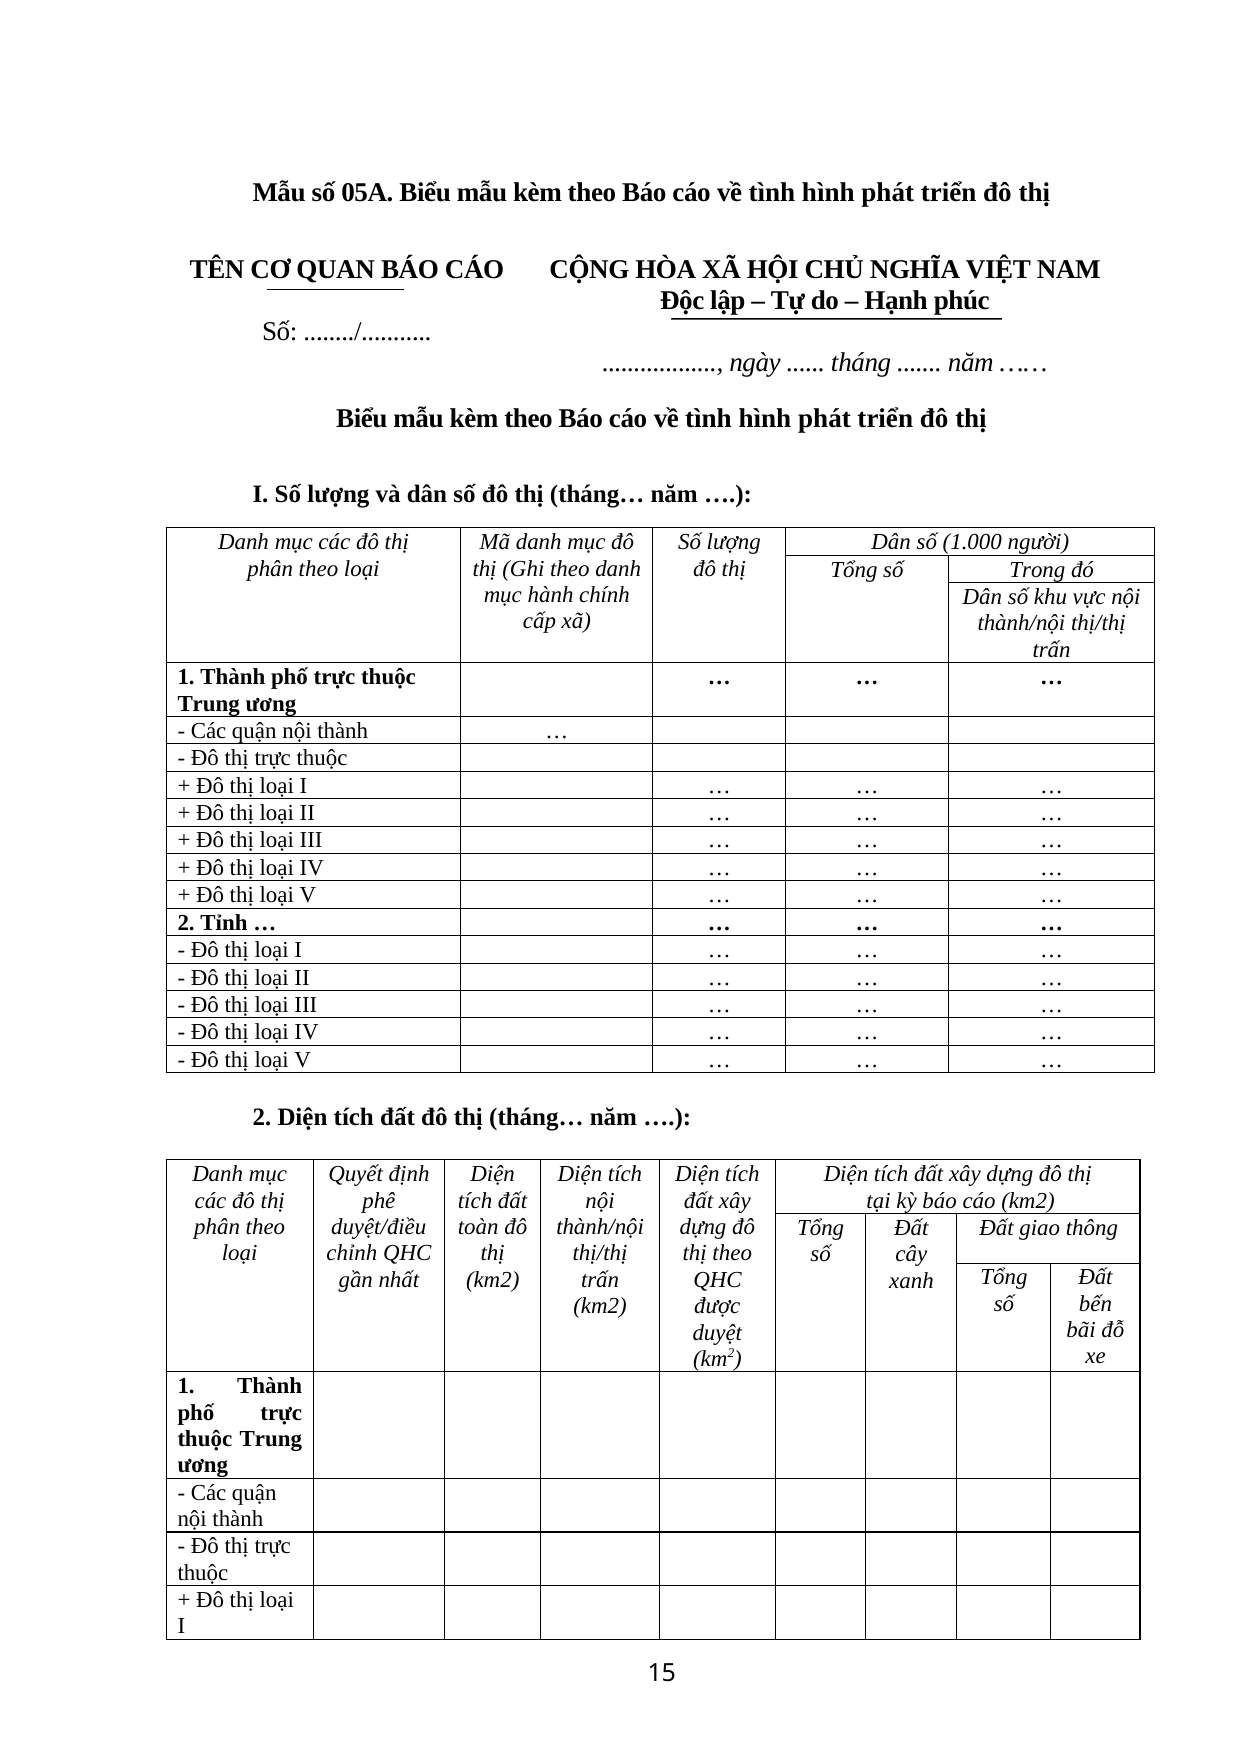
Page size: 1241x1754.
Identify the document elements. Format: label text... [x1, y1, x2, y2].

text Mẫu số 05A. Biểu mẫu kèm theo Báo cáo về tình hình phát triển đô thị [177, 176, 1146, 207]
table_cell - Đô thị loại II [167, 964, 460, 990]
table_cell [660, 1479, 775, 1531]
table_cell … [653, 991, 785, 1017]
table_cell [957, 1372, 1050, 1478]
table_cell [660, 1372, 775, 1478]
table_cell [776, 1533, 865, 1585]
table_cell [461, 936, 652, 962]
table_cell 1. Thành phố trực thuộc Trung ương [167, 663, 460, 716]
table_cell … [949, 1018, 1154, 1045]
table_cell … [653, 772, 785, 798]
table_cell … [786, 1046, 948, 1072]
table_cell … [949, 991, 1154, 1017]
table_cell … [653, 936, 785, 962]
table_cell [461, 744, 652, 771]
table_cell [541, 1479, 659, 1531]
table_cell + Đô thị loại I [167, 1586, 313, 1639]
table_cell + Đô thị loại IV [167, 854, 460, 880]
table_cell [314, 1533, 444, 1585]
table_header Số lượng đô thị [653, 528, 785, 662]
table_cell - Đô thị trực thuộc [167, 1533, 313, 1585]
table_cell … [786, 827, 948, 853]
table_cell [786, 744, 948, 771]
table_cell [653, 717, 785, 743]
table_cell [461, 881, 652, 908]
table_cell [461, 854, 652, 880]
table_cell … [653, 909, 785, 935]
table_cell … [786, 881, 948, 908]
table_cell … [949, 827, 1154, 853]
table_cell [957, 1533, 1050, 1585]
table_cell - Đô thị loại IV [167, 1018, 460, 1045]
table_cell [461, 1046, 652, 1072]
table_cell [1051, 1479, 1139, 1531]
table_cell [786, 717, 948, 743]
table_cell [541, 1586, 659, 1639]
table_header TÊN CƠ QUAN BÁO CÁO Số: ......../........... [166, 253, 527, 378]
table_cell … [786, 854, 948, 880]
table_cell 1. Thành phố trực thuộc Trung ương [167, 1372, 313, 1478]
table_header Diện tích đất xây dựng đô thị tại kỳ báo cáo (km2) [776, 1160, 1139, 1213]
table_cell … [786, 909, 948, 935]
table_cell Tổng số [786, 556, 948, 662]
text I. Số lượng và dân số đô thị (tháng… năm ….): [177, 479, 1146, 508]
table_header Dân số (1.000 người) [786, 528, 1154, 555]
table_cell [314, 1372, 444, 1478]
table_cell … [786, 799, 948, 826]
table_cell … [653, 663, 785, 716]
table_cell [1051, 1533, 1139, 1585]
table_cell … [786, 772, 948, 798]
table_header Danh mục các đô thị phân theo loại [167, 528, 460, 662]
table_cell … [949, 964, 1154, 990]
table_cell [776, 1586, 865, 1639]
table_cell … [653, 964, 785, 990]
table_cell [445, 1479, 540, 1531]
table_cell [866, 1586, 956, 1639]
table_cell - Đô thị trực thuộc [167, 744, 460, 771]
table_cell … [653, 854, 785, 880]
table_cell … [786, 964, 948, 990]
table_cell … [949, 663, 1154, 716]
table_cell [541, 1372, 659, 1478]
table_cell … [949, 799, 1154, 826]
table_cell [866, 1479, 956, 1531]
table_cell + Đô thị loại I [167, 772, 460, 798]
table_cell … [786, 663, 948, 716]
table_cell - Đô thị loại V [167, 1046, 460, 1072]
table_header Mã danh mục đô thị (Ghi theo danh mục hành chính cấp xã) [461, 528, 652, 662]
table_cell [445, 1586, 540, 1639]
table_cell … [949, 936, 1154, 962]
table_cell … [653, 1046, 785, 1072]
table_cell - Các quận nội thành [167, 717, 460, 743]
table_cell Tổng số [957, 1264, 1050, 1371]
table_cell + Đô thị loại II [167, 799, 460, 826]
table_cell [541, 1533, 659, 1585]
table_header Quyết định phê duyệt/điều chỉnh QHC gần nhất [314, 1160, 444, 1371]
table_cell [949, 744, 1154, 771]
table_cell … [786, 991, 948, 1017]
table_cell [461, 799, 652, 826]
table_cell [866, 1533, 956, 1585]
table_cell … [949, 1046, 1154, 1072]
table_cell [445, 1533, 540, 1585]
table_cell - Đô thị loại I [167, 936, 460, 962]
table_cell … [653, 827, 785, 853]
text Biểu mẫu kèm theo Báo cáo về tình hình phát triển đô thị [177, 402, 1146, 433]
table_cell [461, 964, 652, 990]
table_cell [314, 1586, 444, 1639]
table_header Diện tích đất xây dựng đô thị theo QHC được duyệt (km2) [660, 1160, 775, 1371]
table_cell [949, 717, 1154, 743]
table_cell - Đô thị loại III [167, 991, 460, 1017]
table_cell [461, 909, 652, 935]
table_cell [461, 1018, 652, 1045]
table_cell [461, 991, 652, 1017]
table_cell [957, 1586, 1050, 1639]
table_cell [776, 1372, 865, 1478]
table_cell … [653, 881, 785, 908]
text 2. Diện tích đất đô thị (tháng… năm ….): [177, 1102, 1146, 1131]
table_cell [461, 663, 652, 716]
table_cell [461, 827, 652, 853]
table_cell [1051, 1372, 1139, 1478]
table_cell Đất bến bãi đỗ xe [1051, 1264, 1139, 1371]
table_cell … [786, 936, 948, 962]
table_cell … [949, 854, 1154, 880]
table_cell … [653, 1018, 785, 1045]
table_cell [653, 744, 785, 771]
table_cell Đất cây xanh [866, 1214, 956, 1371]
table_cell … [949, 881, 1154, 908]
table_cell Dân số khu vực nội thành/nội thị/thị trấn [949, 583, 1154, 662]
table_cell … [949, 909, 1154, 935]
table_cell … [653, 799, 785, 826]
table_cell [660, 1533, 775, 1585]
table_cell [660, 1586, 775, 1639]
table_header CỘNG HÒA XÃ HỘI CHỦ NGHĨA VIỆT NAM Độc lập – Tự do – Hạnh phúc .................., ngày ...... tháng ....... năm …… [528, 253, 1122, 378]
table_cell Tổng số [776, 1214, 865, 1371]
table_cell Trong đó [949, 556, 1154, 582]
table_cell … [461, 717, 652, 743]
table_cell 2. Tỉnh … [167, 909, 460, 935]
table_cell + Đô thị loại III [167, 827, 460, 853]
table_cell [461, 772, 652, 798]
table_cell - Các quận nội thành [167, 1479, 313, 1531]
table_cell [314, 1479, 444, 1531]
table_cell + Đô thị loại V [167, 881, 460, 908]
table_cell [776, 1479, 865, 1531]
table_cell Đất giao thông [957, 1214, 1139, 1262]
table_cell [957, 1479, 1050, 1531]
table_cell [1051, 1586, 1139, 1639]
table_cell … [786, 1018, 948, 1045]
table_cell [445, 1372, 540, 1478]
table_header Danh mục các đô thị phân theo loại [167, 1160, 313, 1371]
table_header Diện tích nội thành/nội thị/thị trấn (km2) [541, 1160, 659, 1371]
table_cell [866, 1372, 956, 1478]
table_cell … [949, 772, 1154, 798]
table_header Diện tích đất toàn đô thị (km2) [445, 1160, 540, 1371]
